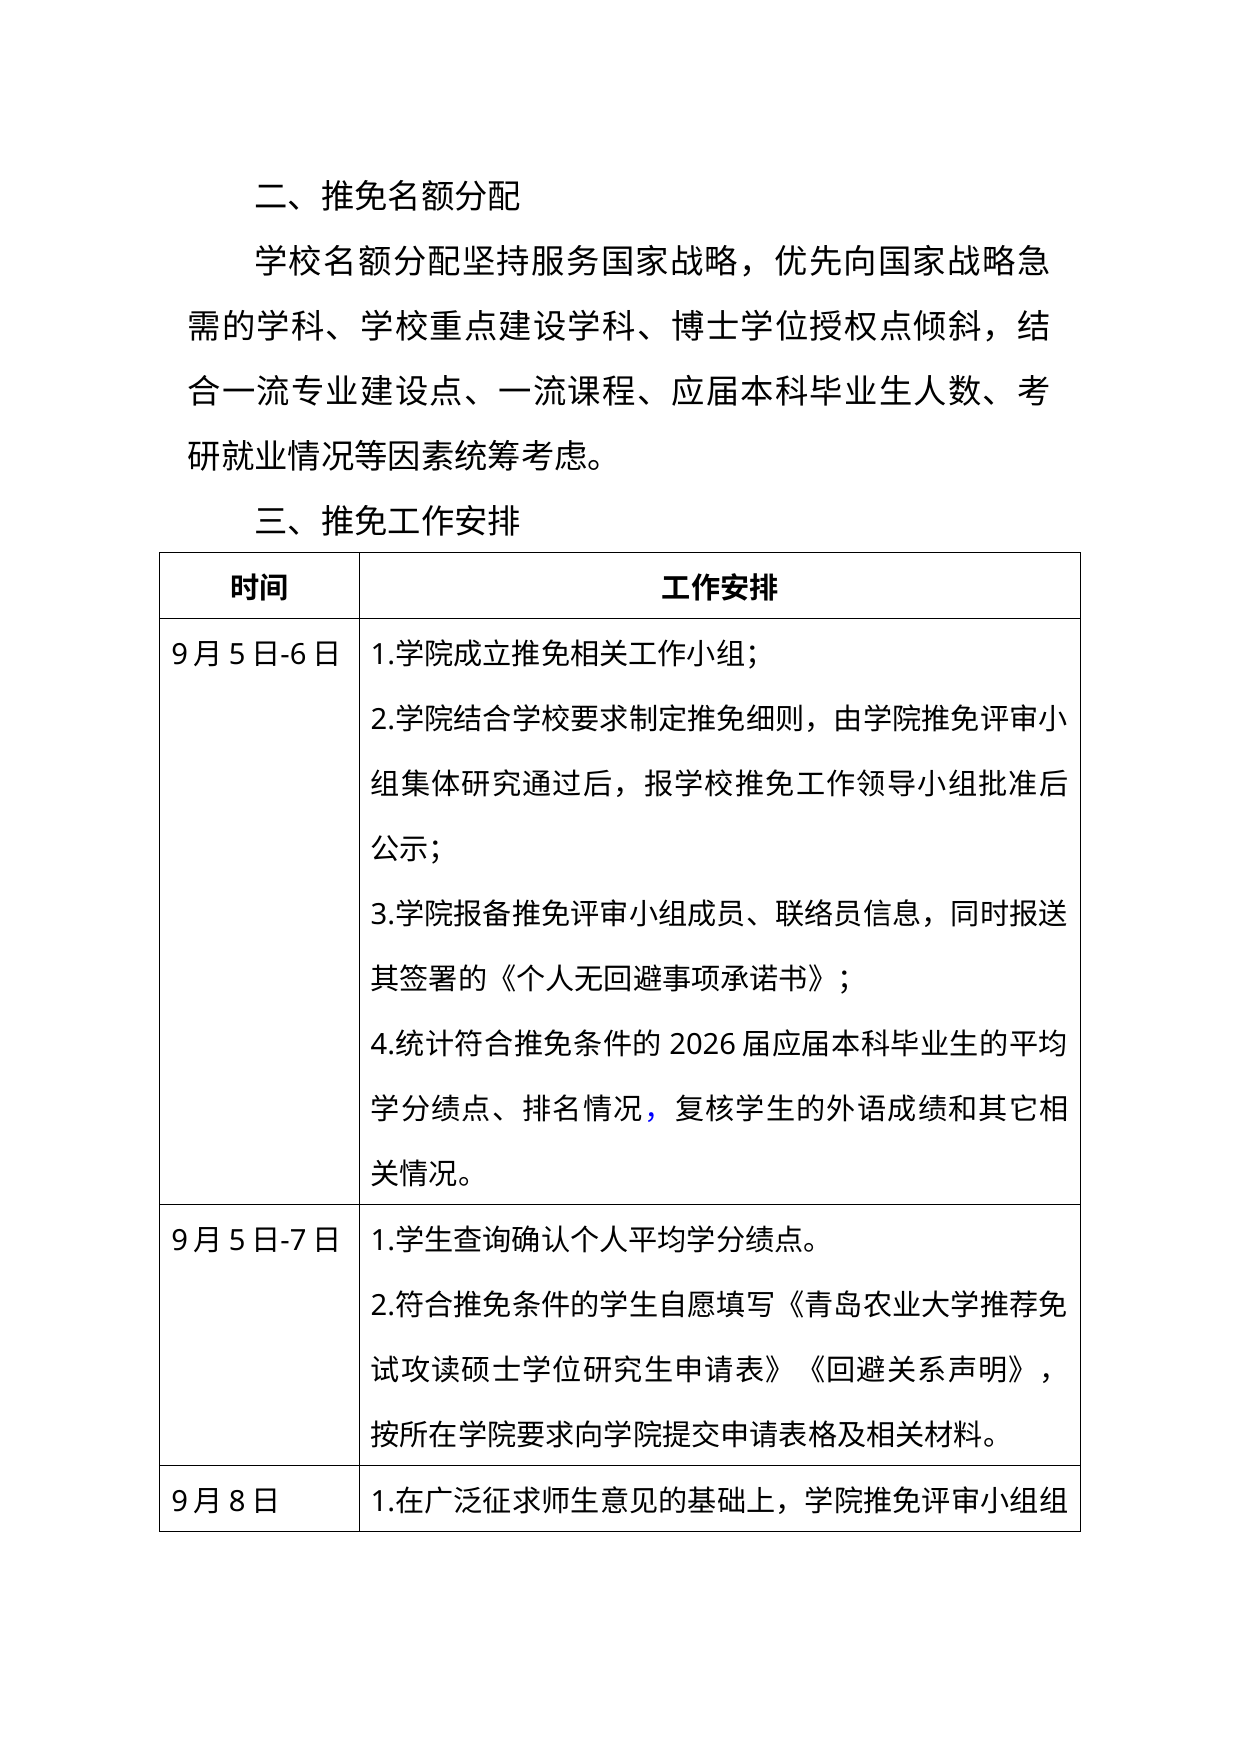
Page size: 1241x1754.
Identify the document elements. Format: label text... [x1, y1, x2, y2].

table_cell 1.学生查询确认个人平均学分绩点。 2.符合推免条件的学生自愿填写《青岛农业大学推荐免试攻读硕士学位研究生申请表》《回避关系声明》，按所在学院要求向学院提交申请表格及相关材料。 [360, 1205, 1080, 1465]
text 三、推免工作安排 [187, 487, 1053, 552]
text 学校名额分配坚持服务国家战略，优先向国家战略急需的学科、学校重点建设学科、博士学位授权点倾斜，结合一流专业建设点、一流课程、应届本科毕业生人数、考研就业情况等因素统筹考虑。 [187, 227, 1053, 487]
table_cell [360, 1466, 1080, 1531]
table_header 工作安排 [360, 553, 1080, 618]
table_header 时间 [160, 553, 359, 618]
table_cell 9月5日-7日 [160, 1205, 359, 1465]
table_cell 1.学院成立推免相关工作小组； 2.学院结合学校要求制定推免细则，由学院推免评审小组集体研究通过后，报学校推免工作领导小组批准后公示； 3.学院报备推免评审小组成员、联络员信息，同时报送其签署的《个人无回避事项承诺书》； 4.统计符合推免条件的2026届应届本科毕业生的平均学分绩点、排名情况，复核学生的外语成绩和其它相关情况。 [360, 619, 1080, 1204]
table_cell 9月8日 [160, 1466, 359, 1531]
table_cell 9月5日-6日 [160, 619, 359, 1204]
text 二、推免名额分配 [187, 162, 1053, 227]
